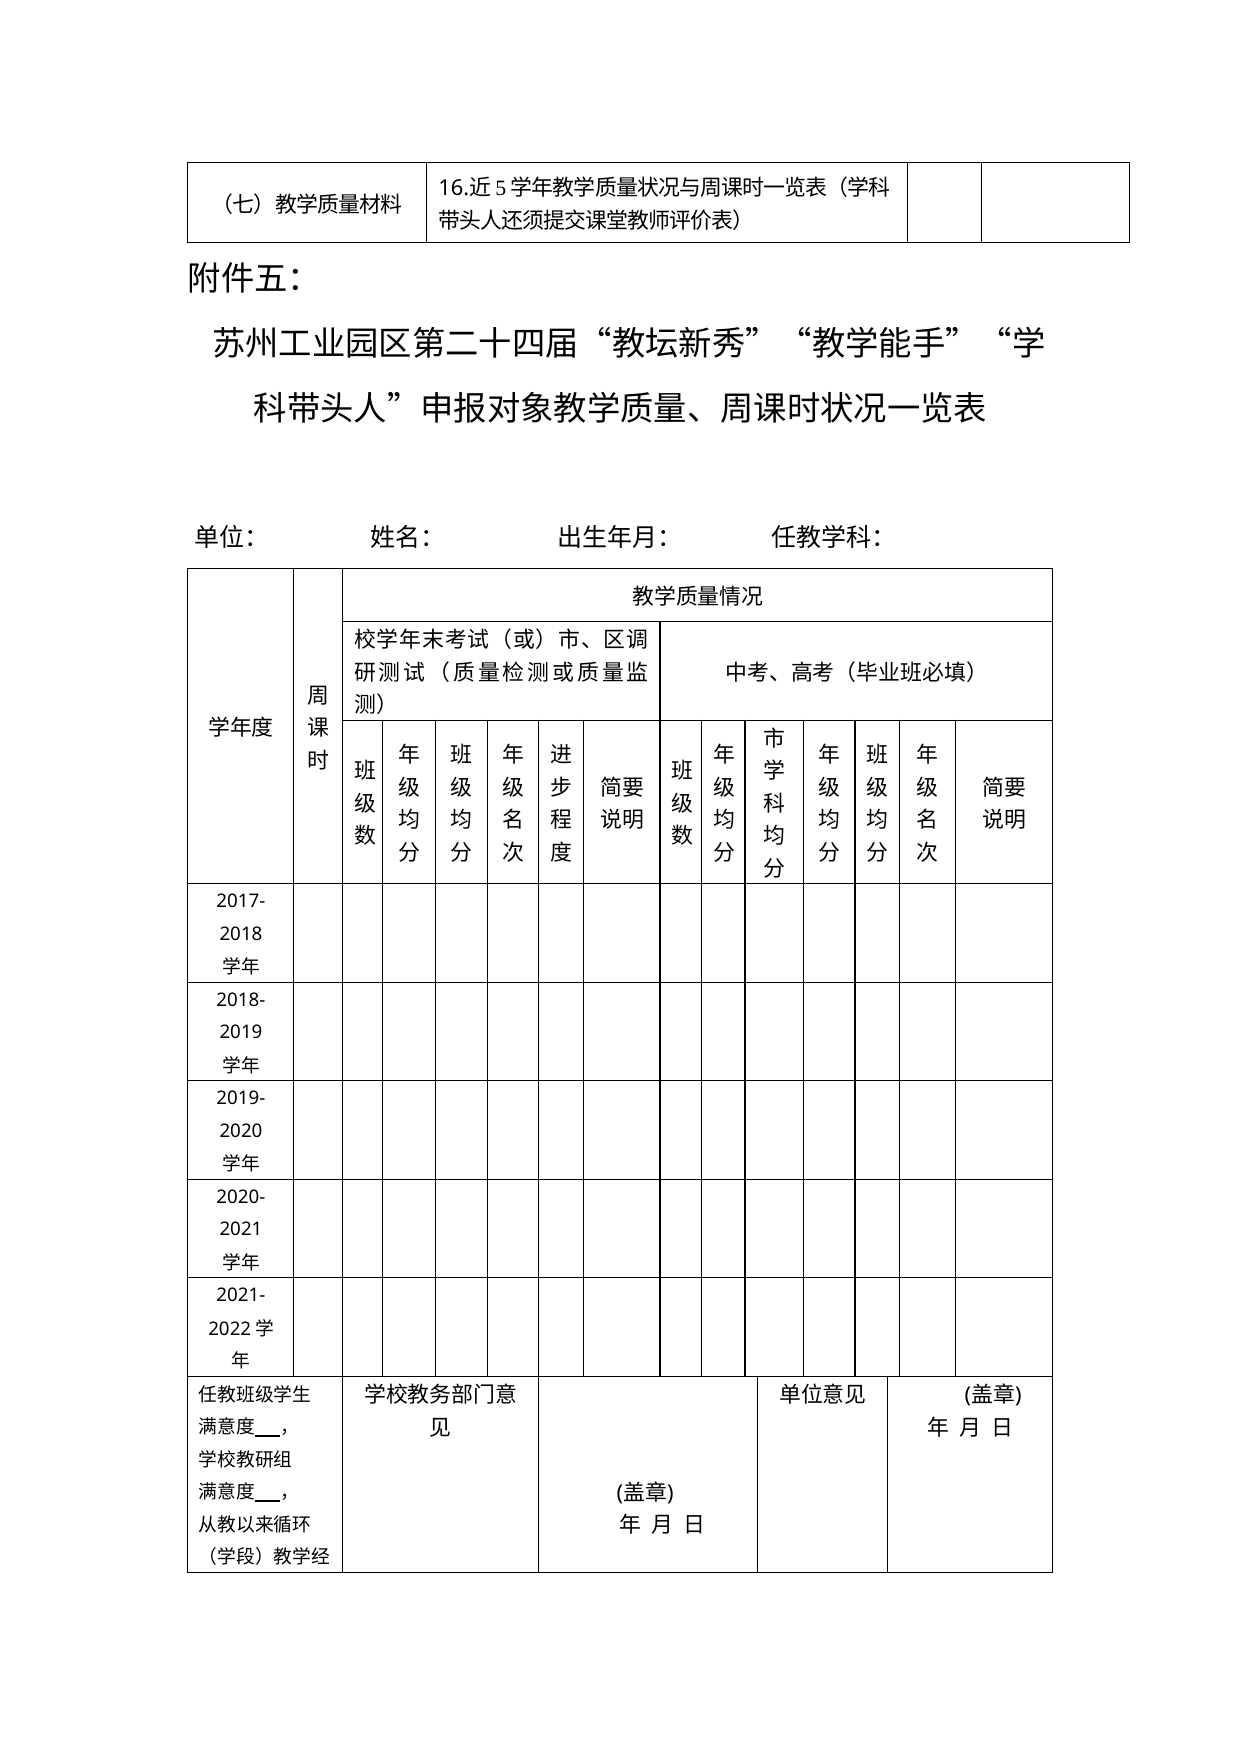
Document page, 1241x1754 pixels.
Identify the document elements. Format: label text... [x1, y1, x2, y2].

table_cell [804, 983, 854, 1080]
table_cell （七）教学质量材料 [188, 163, 426, 242]
text 苏州工业园区第二十四届“教坛新秀”“教学能手”“学科带头人”申报对象教学质量、周课时状况一览表 [187, 308, 1053, 438]
table_cell [383, 1180, 435, 1277]
table_cell [539, 1180, 583, 1277]
table_cell [488, 1278, 538, 1376]
table_cell [584, 1278, 659, 1376]
table_cell [436, 1278, 487, 1376]
table_cell [746, 1081, 803, 1179]
table_cell [661, 1180, 701, 1277]
table_header 学年度 [188, 569, 293, 883]
table_cell 年级名次 [488, 721, 538, 883]
table_cell [661, 983, 701, 1080]
table_cell [294, 1180, 342, 1277]
table_cell [956, 1180, 1052, 1277]
table_cell [436, 1180, 487, 1277]
table_cell 2021-2022学年 [188, 1278, 293, 1376]
table_cell 班 级 数 [343, 721, 382, 883]
table_cell 年级 均分 [702, 721, 744, 883]
table_cell [539, 884, 583, 982]
table_cell [294, 1081, 342, 1179]
table_cell [900, 1081, 955, 1179]
table_cell [539, 983, 583, 1080]
table_cell [383, 1278, 435, 1376]
table_cell (盖章) 年 月 日 [888, 1377, 1052, 1572]
table_cell [383, 983, 435, 1080]
table_cell (盖章) 年 月 日 [539, 1377, 757, 1572]
table_cell 简要 说明 [584, 721, 659, 883]
table_cell [956, 983, 1052, 1080]
table_cell [746, 983, 803, 1080]
table_cell [343, 983, 382, 1080]
table_cell [436, 884, 487, 982]
table_cell 2017-2018 学年 [188, 884, 293, 982]
table_cell [383, 884, 435, 982]
table_cell [661, 1081, 701, 1179]
table_cell 班级 均分 [436, 721, 487, 883]
table_cell [343, 1278, 382, 1376]
table_cell 班级数 [661, 721, 701, 883]
table_cell 市学科均分 [746, 721, 803, 883]
table_cell [856, 983, 899, 1080]
table_cell [343, 1081, 382, 1179]
table_cell [746, 1180, 803, 1277]
table_cell [383, 1081, 435, 1179]
table_cell [900, 1278, 955, 1376]
table_cell [702, 1081, 744, 1179]
table_cell [488, 1180, 538, 1277]
table_cell [908, 163, 981, 242]
table_cell [856, 1180, 899, 1277]
table_cell [956, 1278, 1052, 1376]
table_cell [804, 884, 854, 982]
table_cell 年级 均分 [383, 721, 435, 883]
table_cell 年级名次 [900, 721, 955, 883]
table_cell [584, 884, 659, 982]
table_cell [436, 1081, 487, 1179]
table_cell [343, 884, 382, 982]
table_cell 单位意见 [758, 1377, 887, 1572]
table_cell [746, 884, 803, 982]
table_cell [856, 1081, 899, 1179]
table_cell 班级 均分 [856, 721, 899, 883]
table_cell [584, 983, 659, 1080]
table_cell [294, 983, 342, 1080]
table_cell [294, 884, 342, 982]
table_cell [661, 884, 701, 982]
table_cell [702, 884, 744, 982]
table_cell 中考、高考（毕业班必填） [661, 622, 1052, 719]
table_cell [702, 1180, 744, 1277]
table_cell [702, 1278, 744, 1376]
table_cell [804, 1081, 854, 1179]
table_cell [804, 1278, 854, 1376]
table_cell [343, 1180, 382, 1277]
table_cell [539, 1081, 583, 1179]
table_cell [982, 163, 1129, 242]
table_cell [746, 1278, 803, 1376]
table_cell [804, 1180, 854, 1277]
table_cell [488, 983, 538, 1080]
table_cell [661, 1278, 701, 1376]
table_header 周课时 [294, 569, 342, 883]
table_cell 年级均分 [804, 721, 854, 883]
text 单位： 姓名： 出生年月： 任教学科： [187, 503, 1053, 568]
table_cell [584, 1081, 659, 1179]
table_cell 进步程度 [539, 721, 583, 883]
table_cell 16.近5学年教学质量状况与周课时一览表（学科带头人还须提交课堂教师评价表） [427, 163, 907, 242]
table_cell [956, 1081, 1052, 1179]
table_cell 2019-2020 学年 [188, 1081, 293, 1179]
table_cell 学校教务部门意见 [343, 1377, 538, 1572]
table_cell [900, 884, 955, 982]
table_cell 校学年末考试（或）市、区调研测试（质量检测或质量监测） [343, 622, 659, 719]
text 附件五： [187, 243, 1053, 308]
table_cell 2020-2021 学年 [188, 1180, 293, 1277]
table_cell [294, 1278, 342, 1376]
table_cell [702, 983, 744, 1080]
table_cell [488, 1081, 538, 1179]
table_cell [436, 983, 487, 1080]
table_cell [900, 1180, 955, 1277]
table_cell [856, 1278, 899, 1376]
table_cell [539, 1278, 583, 1376]
table_cell [488, 884, 538, 982]
table_header 教学质量情况 [343, 569, 1052, 621]
table_cell 2018-2019 学年 [188, 983, 293, 1080]
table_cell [188, 1377, 342, 1572]
table_cell 简要 说明 [956, 721, 1052, 883]
table_cell [900, 983, 955, 1080]
table_cell [856, 884, 899, 982]
table_cell [956, 884, 1052, 982]
table_cell [584, 1180, 659, 1277]
